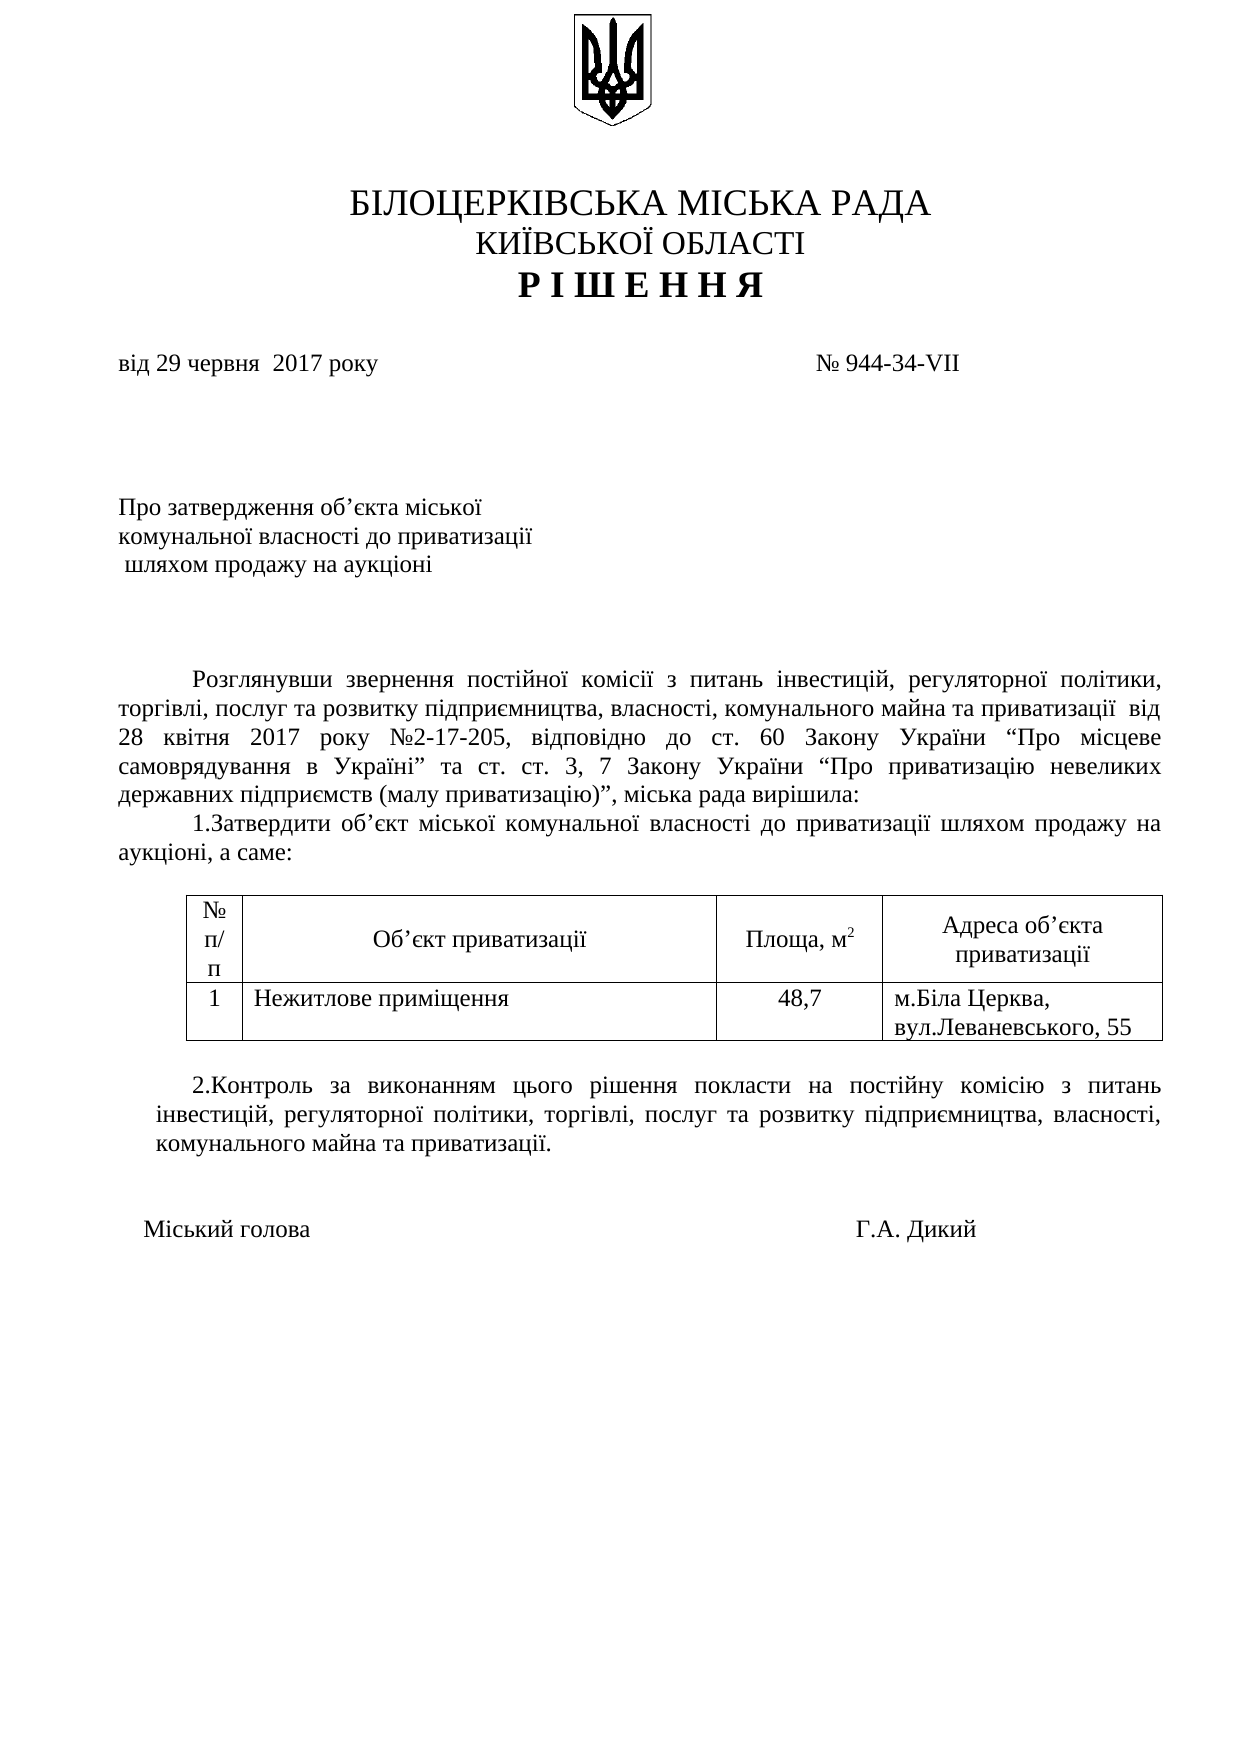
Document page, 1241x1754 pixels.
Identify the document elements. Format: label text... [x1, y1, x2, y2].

text БІЛОЦЕРКІВСЬКА МІСЬКА РАДА [118, 181, 1162, 224]
table_cell 48,7 [717, 983, 882, 1040]
table_cell м.Біла Церква, вул.Леваневського, 55 [883, 983, 1162, 1040]
text шляхом продажу на аукціоні [118, 549, 1162, 578]
text 2.Контроль за виконанням цього рішення покласти на постійну комісію з питань інвестицій, регуляторної політики, торгівлі, послуг та розвитку підприємництва, власності, комунального майна та приватизації. [156, 1070, 1162, 1156]
text 1.Затвердити об’єкт міської комунальної власності до приватизації шляхом продажу на аукціоні, а саме: [118, 808, 1162, 866]
table_header № п/п [187, 896, 242, 982]
subtitle Міський голова Г.А. Дикий [118, 1214, 1162, 1243]
text КИЇВСЬКОЇ ОБЛАСТІ [118, 224, 1162, 262]
text Р І Ш Е Н Н Я [118, 262, 1162, 305]
table_cell 1 [187, 983, 242, 1040]
table_header Об’єкт приватизації [243, 896, 716, 982]
table_header Адреса об’єкта приватизації [883, 896, 1162, 982]
text комунальної власності до приватизації [118, 521, 1162, 549]
text Розглянувши звернення постійної комісії з питань інвестицій, регуляторної політики, торгівлі, послуг та розвитку підприємництва, власності, комунального майна та приватизації від 28 квітня 2017 року №2-17-205, відповідно до ст. 60 Закону України “Про місцеве самоврядування в Україні” та ст. ст. 3, 7 Закону України “Про приватизацію невеликих державних підприємств (малу приватизацію)”, міська рада вирішила: [118, 664, 1162, 808]
text від 29 червня 2017 року № 944-34-VII [118, 348, 1162, 377]
picture [568, 7, 662, 134]
text Про затвердження об’єкта міської [118, 492, 1162, 521]
table_header Площа, м2 [717, 896, 882, 982]
table_cell Нежитлове приміщення [243, 983, 716, 1040]
